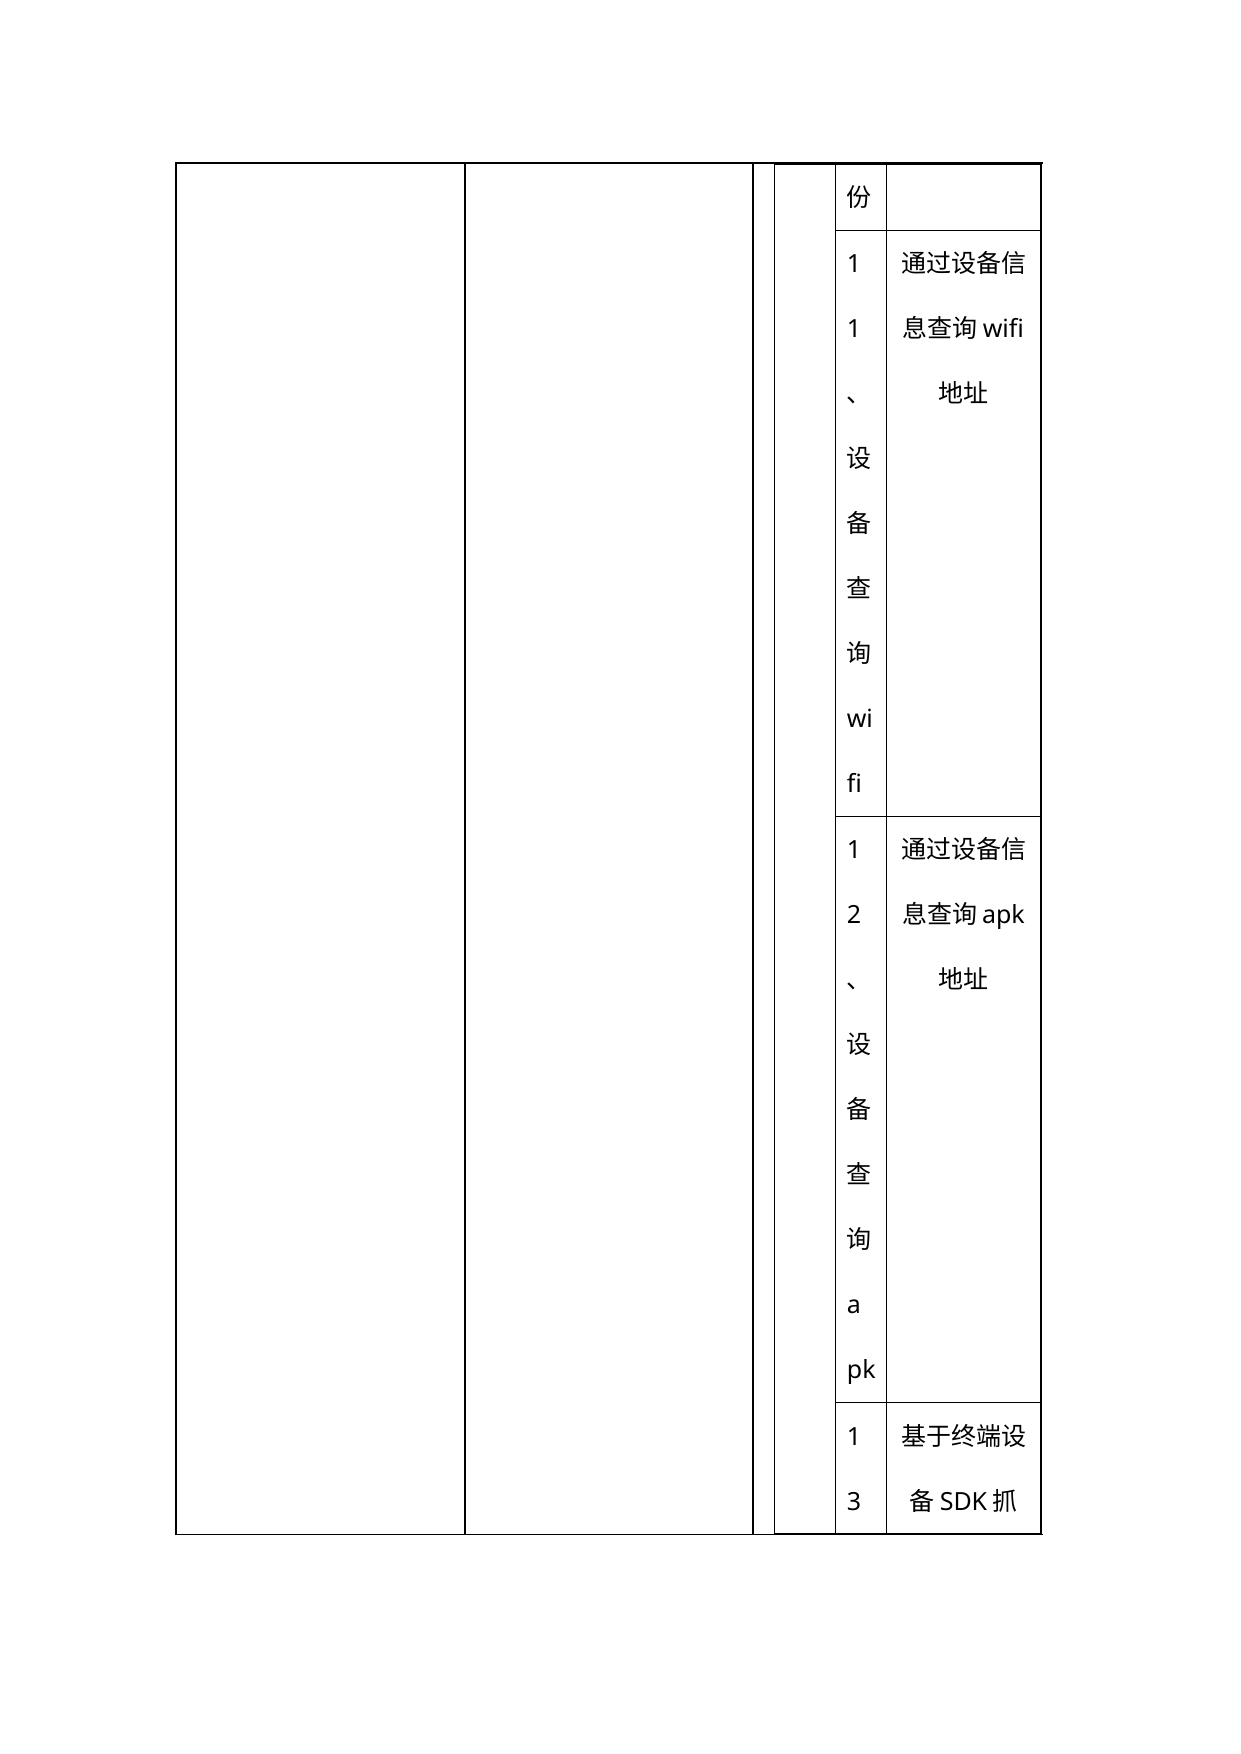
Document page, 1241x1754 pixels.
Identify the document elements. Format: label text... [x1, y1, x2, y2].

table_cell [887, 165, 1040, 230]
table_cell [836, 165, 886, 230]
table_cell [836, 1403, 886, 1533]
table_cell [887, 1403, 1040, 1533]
table_cell [466, 164, 752, 1534]
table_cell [887, 817, 1040, 1402]
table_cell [754, 164, 774, 1534]
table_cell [775, 165, 835, 1533]
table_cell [887, 231, 1040, 816]
table_cell 1 [177, 164, 464, 1534]
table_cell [836, 817, 886, 1402]
